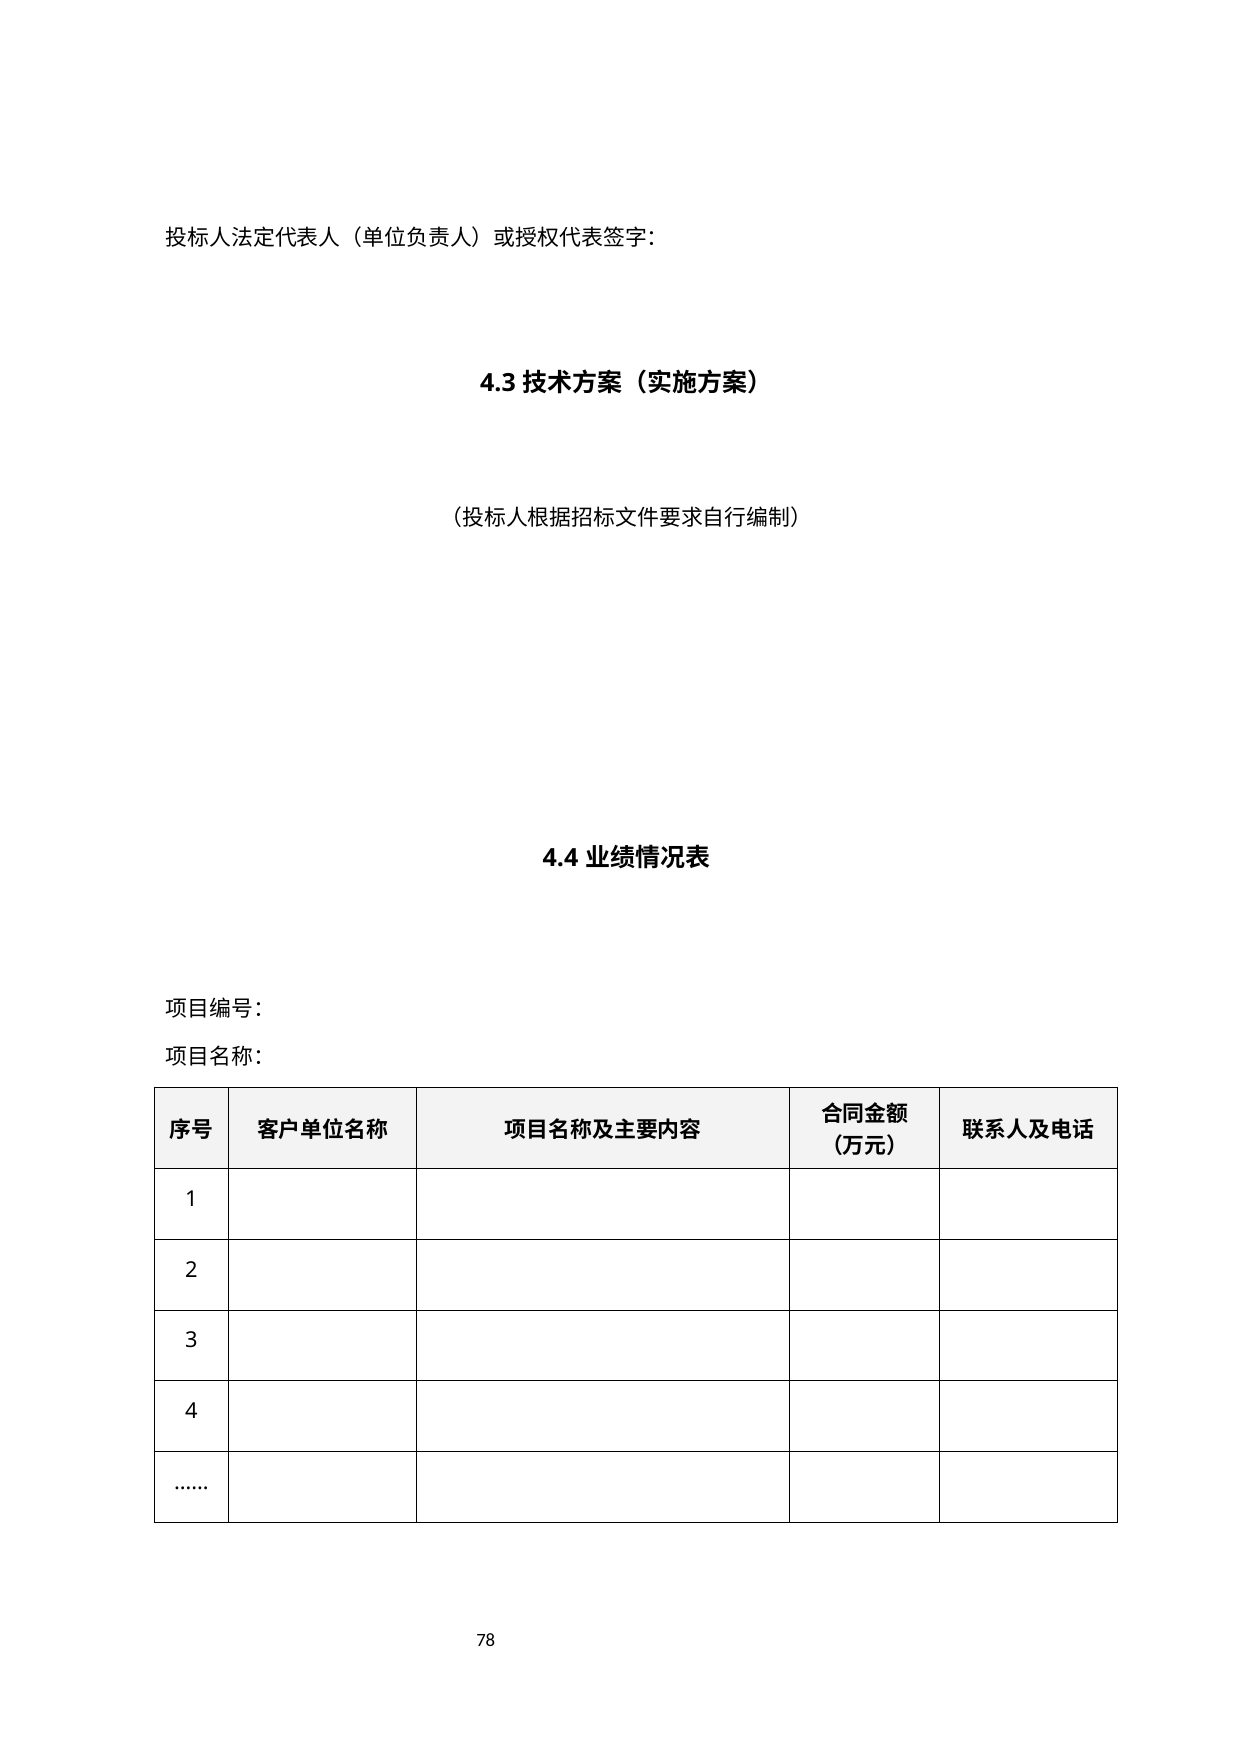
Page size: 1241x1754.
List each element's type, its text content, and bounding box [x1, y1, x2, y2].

table_header 项目名称及主要内容 [417, 1088, 789, 1168]
table_cell [417, 1311, 789, 1380]
table_cell [790, 1452, 939, 1522]
table_cell [940, 1240, 1117, 1309]
table_cell [790, 1240, 939, 1309]
table_cell [417, 1452, 789, 1522]
table_cell 2 [155, 1240, 228, 1309]
text 投标人法定代表人（单位负责人）或授权代表签字： [165, 219, 1087, 252]
table_cell [417, 1169, 789, 1239]
table_cell [940, 1311, 1117, 1380]
text （投标人根据招标文件要求自行编制） [165, 500, 1087, 532]
table_header 序号 [155, 1088, 228, 1168]
table_cell 1 [155, 1169, 228, 1239]
table_cell [940, 1169, 1117, 1239]
table_cell [229, 1452, 416, 1522]
table_header 联系人及电话 [940, 1088, 1117, 1168]
table_cell [790, 1311, 939, 1380]
table_cell [940, 1381, 1117, 1451]
text 项目名称： [165, 1039, 1087, 1071]
table_cell [790, 1381, 939, 1451]
table_cell [229, 1381, 416, 1451]
table_cell [940, 1452, 1117, 1522]
text 4.4 业绩情况表 [165, 823, 1087, 888]
text 项目编号： [165, 991, 1087, 1023]
table_header 客户单位名称 [229, 1088, 416, 1168]
table_cell …… [155, 1452, 228, 1522]
table_cell [417, 1381, 789, 1451]
table_cell 3 [155, 1311, 228, 1380]
table_cell [417, 1240, 789, 1309]
table_cell [229, 1311, 416, 1380]
text 4.3 技术方案（实施方案） [165, 348, 1087, 413]
table_cell [229, 1169, 416, 1239]
table_header 合同金额 （万元） [790, 1088, 939, 1168]
table_cell [229, 1240, 416, 1309]
table_cell 4 [155, 1381, 228, 1451]
table_cell [790, 1169, 939, 1239]
